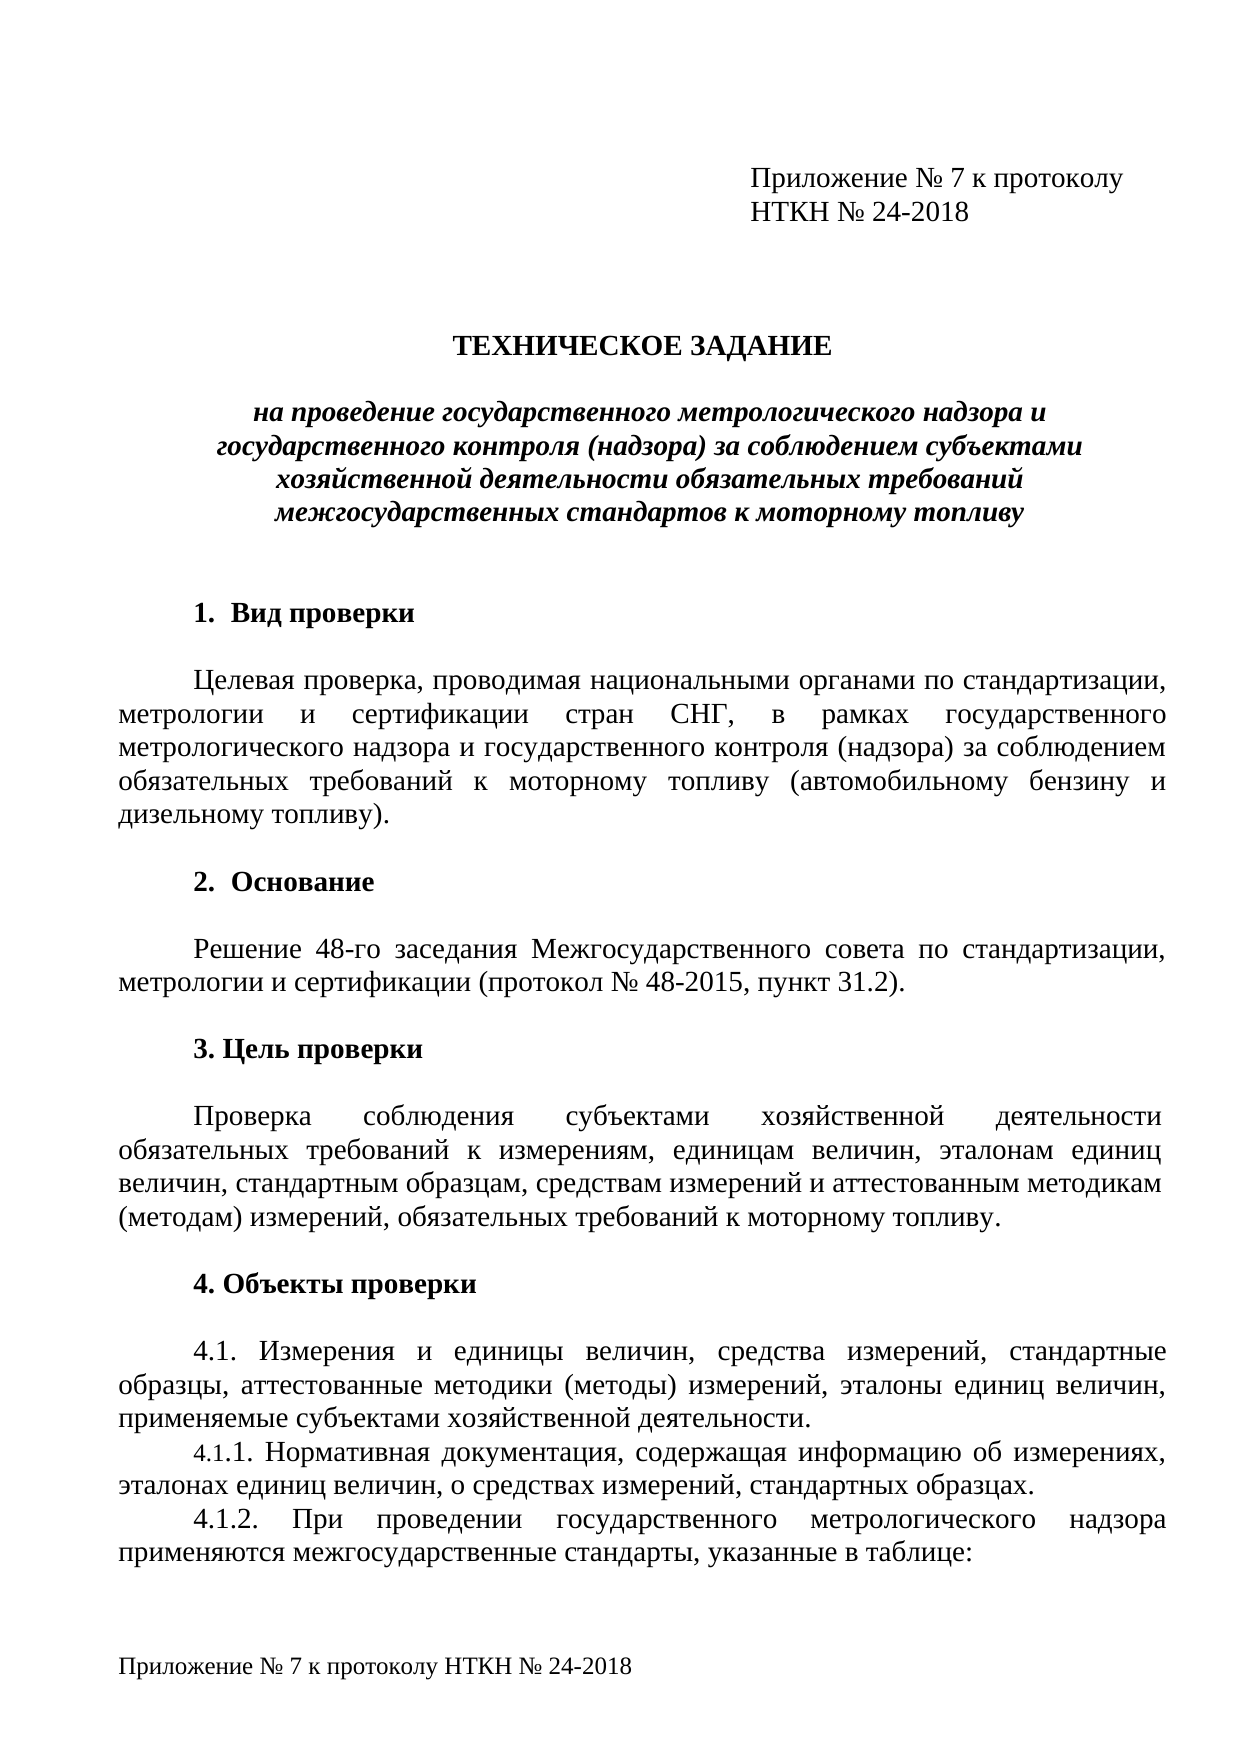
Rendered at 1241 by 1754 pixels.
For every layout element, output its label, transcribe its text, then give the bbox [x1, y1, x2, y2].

text 4.1.2. При проведении государственного метрологического надзора применяются межгосударственные стандарты, указанные в таблице: [118, 1501, 1167, 1568]
text 3. Цель проверки [118, 1031, 1167, 1065]
text 4. Объекты проверки [193, 1266, 1167, 1300]
text Решение 48-го заседания Межгосударственного совета по стандартизации, метрологии и сертификации (протокол № 48-2015, пункт 31.2). [118, 931, 1167, 998]
list Основание [193, 864, 1167, 897]
list Вид проверки [193, 595, 1167, 629]
text на проведение государственного метрологического надзора и государственного контроля (надзора) за соблюдением субъектами хозяйственной деятельности обязательных требований [192, 395, 1108, 495]
text Целевая проверка, проводимая национальными органами по стандартизации, метрологии и сертификации стран СНГ, в рамках государственного метрологического надзора и государственного контроля (надзора) за соблюдением обязательных требований к моторному топливу (автомобильному бензину и дизельному топливу). [118, 662, 1167, 830]
text Проверка соблюдения субъектами хозяйственной деятельности обязательных требований к измерениям, единицам величин, эталонам единиц величин, стандартным образцам, средствам измерений и аттестованным методикам (методам) измерений, обязательных требований к моторному топливу. [118, 1098, 1162, 1233]
text 4.1.1. Нормативная документация, содержащая информацию об измерениях, эталонах единиц величин, о средствах измерений, стандартных образцах. [118, 1434, 1167, 1501]
text НТКН № 24-2018 [118, 194, 1167, 227]
text 4.1. Измерения и единицы величин, средства измерений, стандартные образцы, аттестованные методики (методы) измерений, эталоны единиц величин, применяемые субъектами хозяйственной деятельности. [118, 1333, 1167, 1434]
text Приложение № 7 к протоколу [118, 160, 1167, 194]
text межгосударственных стандартов к моторному топливу [192, 495, 1108, 528]
subtitle ТЕХНИЧЕСКОЕ ЗАДАНИЕ [118, 328, 1167, 361]
